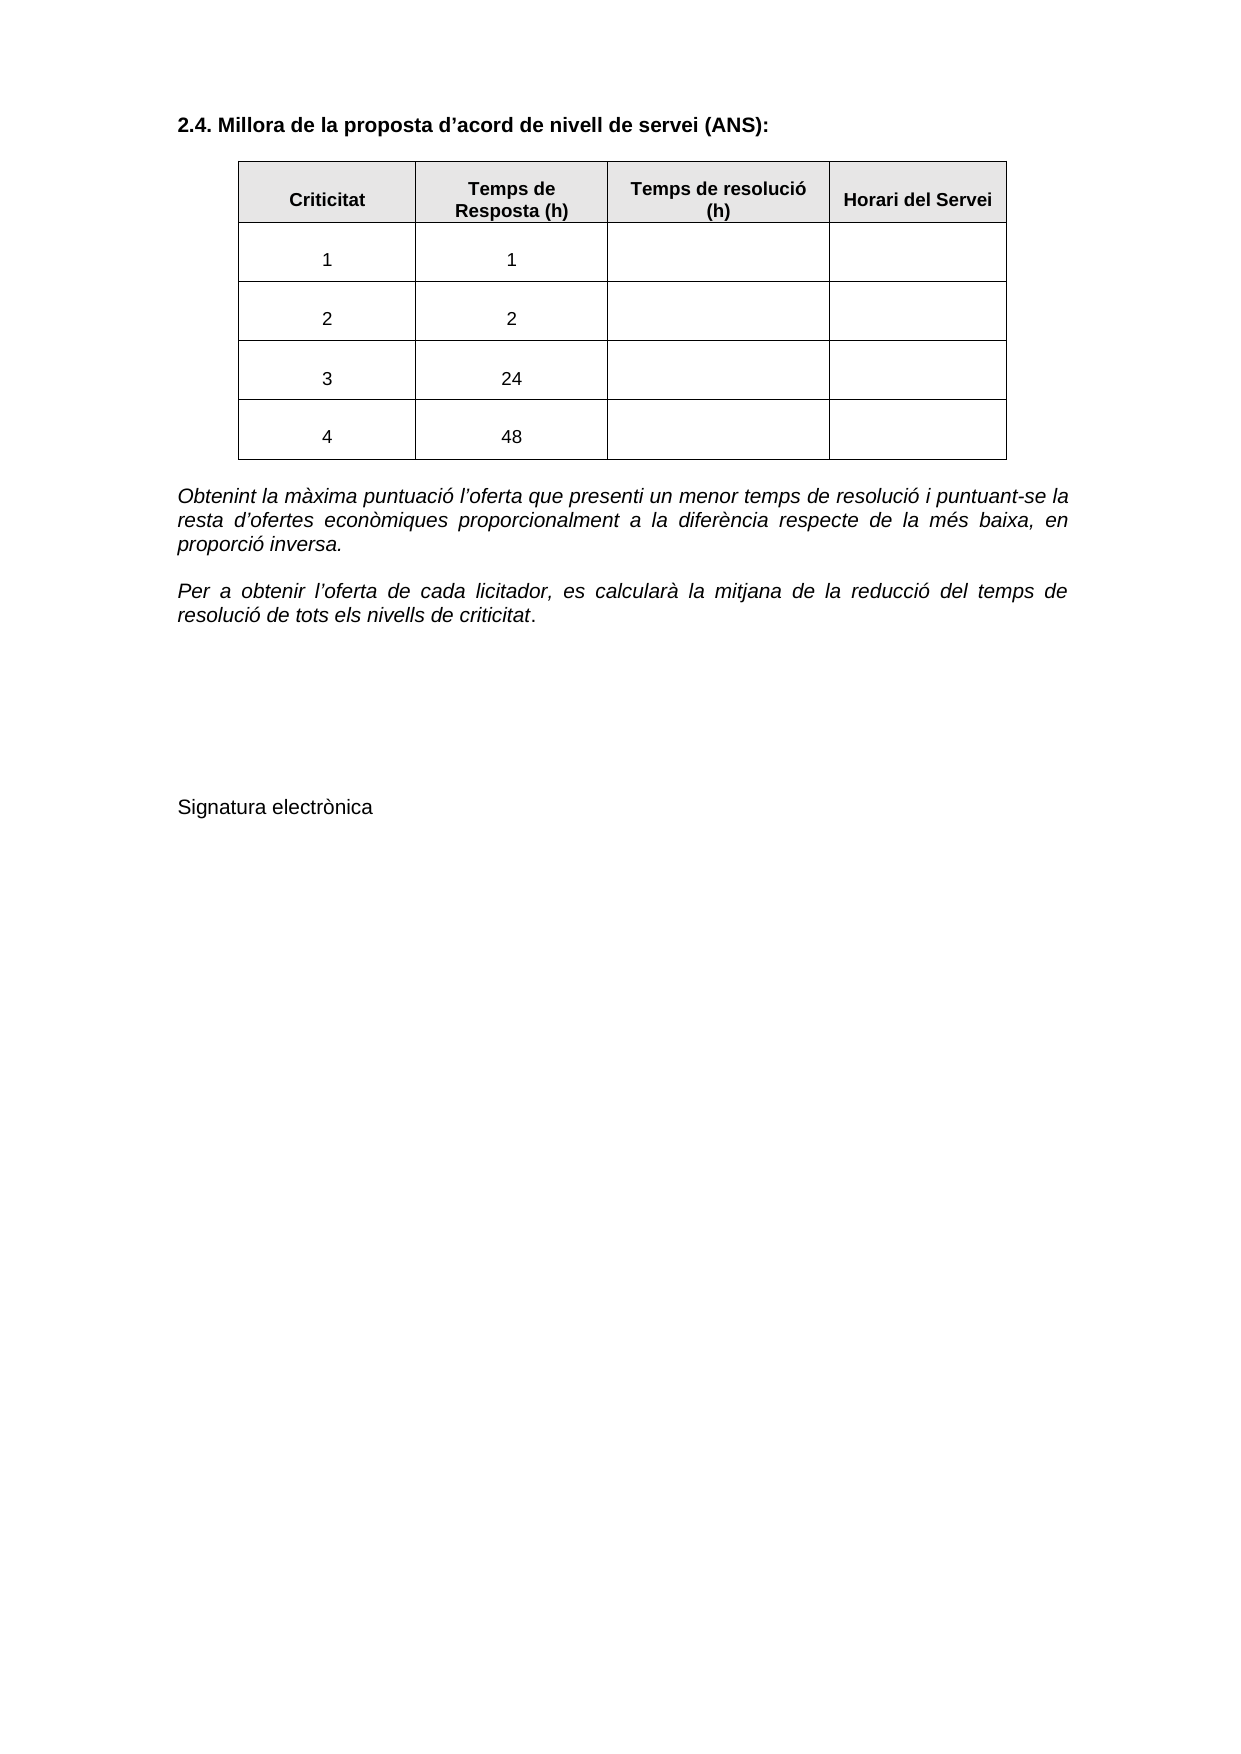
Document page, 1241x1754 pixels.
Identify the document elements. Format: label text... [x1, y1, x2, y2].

table_cell [830, 282, 1006, 340]
table_header Horari del Servei [830, 162, 1006, 222]
table_cell 24 [416, 341, 607, 399]
table_cell [608, 282, 829, 340]
table_cell 1 [416, 223, 607, 281]
table_cell [608, 223, 829, 281]
table_cell [608, 400, 829, 458]
table_cell [830, 341, 1006, 399]
table_header Temps de Resposta (h) [416, 162, 607, 222]
text 2.4. Millora de la proposta d’acord de nivell de servei (ANS): [177, 113, 1070, 137]
text Signatura electrònica [177, 795, 1063, 819]
table_cell 2 [239, 282, 415, 340]
table_header Temps de resolució (h) [608, 162, 829, 222]
table_cell [830, 400, 1006, 458]
text Obtenint la màxima puntuació l’oferta que presenti un menor temps de resolució i puntuant-se la resta d’ofertes econòmiques proporcionalment a la diferència respecte de la més baixa, en proporció inversa. [177, 483, 1070, 555]
table_cell 4 [239, 400, 415, 458]
table_cell [830, 223, 1006, 281]
table_cell 48 [416, 400, 607, 458]
table_cell [608, 341, 829, 399]
table_header Criticitat [239, 162, 415, 222]
table_cell 1 [239, 223, 415, 281]
table_cell 3 [239, 341, 415, 399]
table_cell 2 [416, 282, 607, 340]
text Per a obtenir l’oferta de cada licitador, es calcularà la mitjana de la reducció del temps de resolució de tots els nivells de criticitat. [177, 579, 1070, 627]
